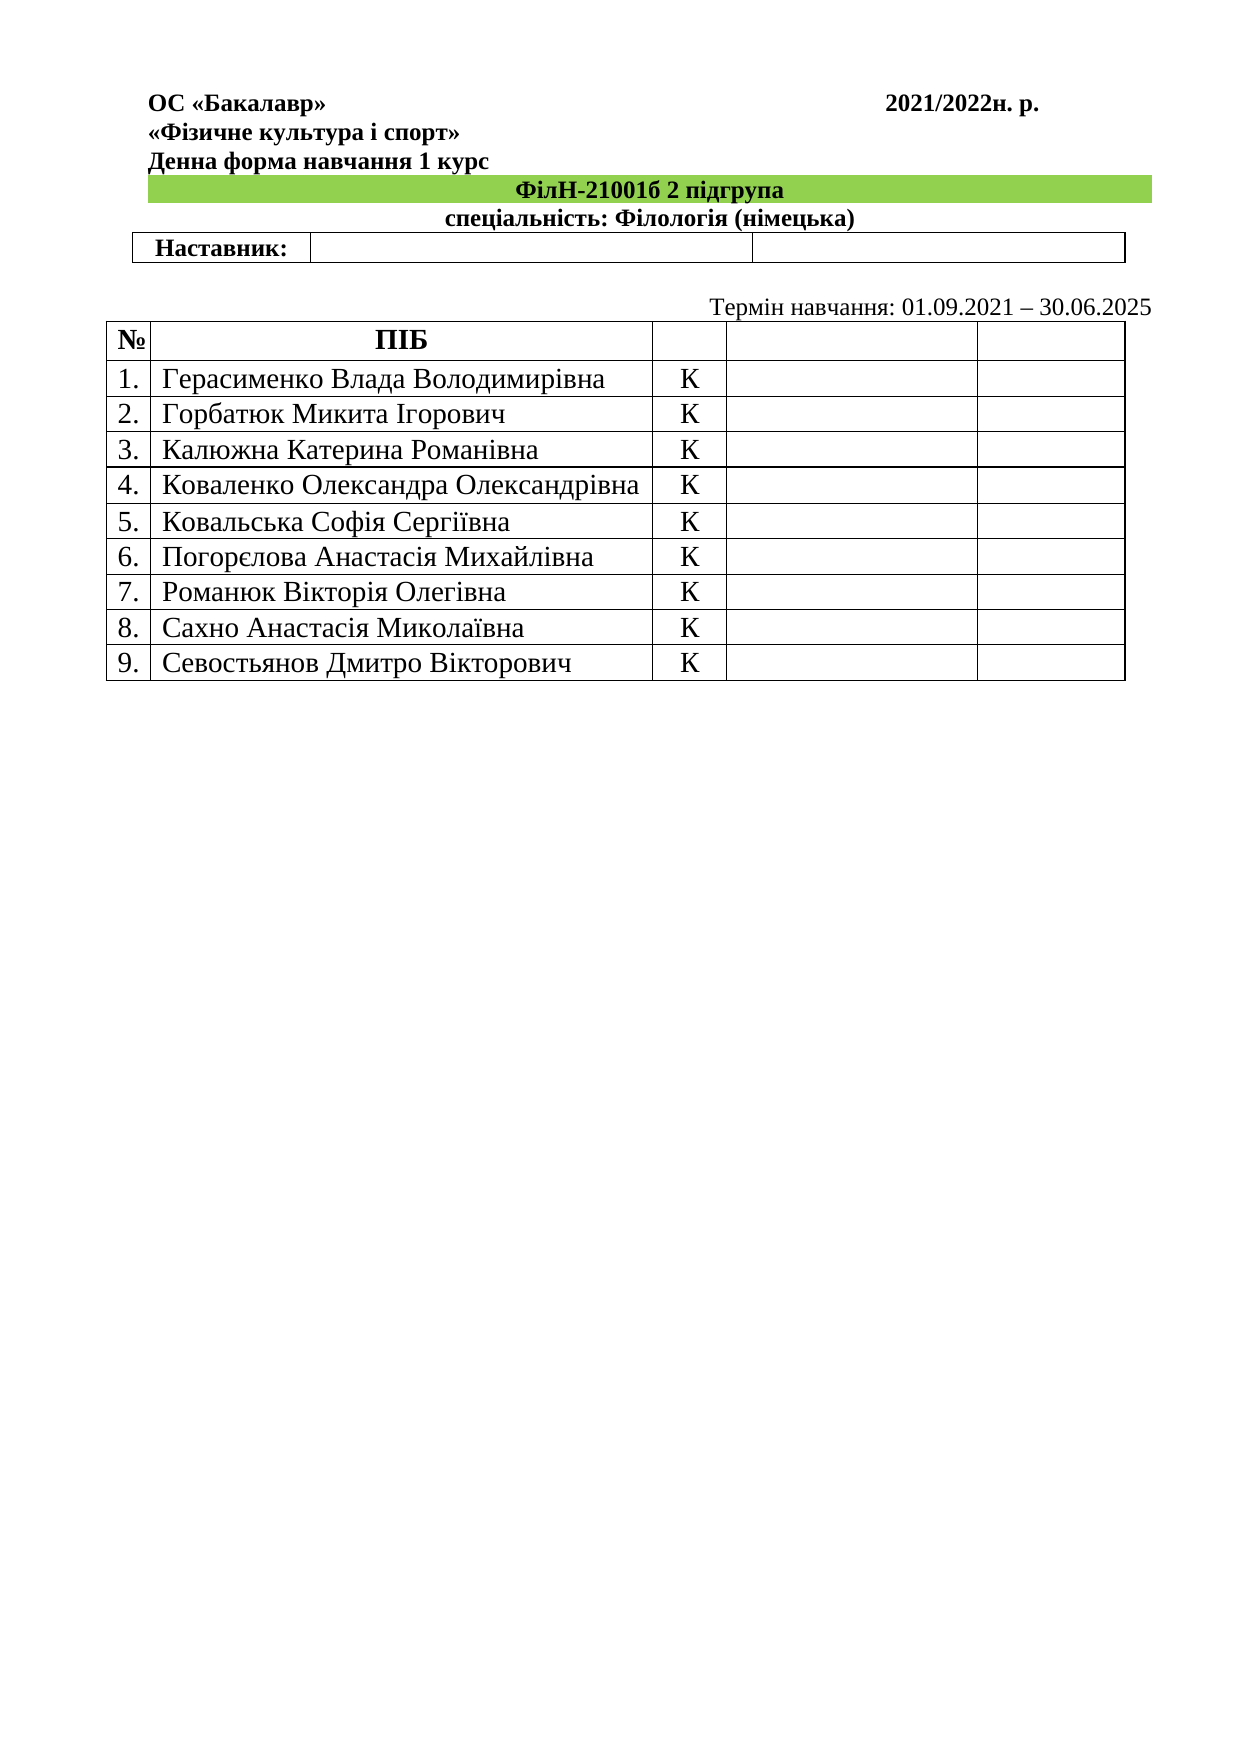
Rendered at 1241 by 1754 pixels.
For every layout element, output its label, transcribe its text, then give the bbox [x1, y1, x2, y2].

table_cell К [653, 575, 726, 609]
text «Фізичне культура і спорт» [148, 117, 1152, 146]
table_cell Сахно Анастасія Миколаївна [151, 610, 652, 644]
table_cell [107, 432, 150, 466]
table_cell [978, 432, 1124, 466]
table_cell [727, 397, 977, 431]
table_cell [727, 539, 977, 573]
table_cell Горбатюк Микита Ігорович [151, 397, 652, 431]
table_header [727, 322, 977, 360]
table_cell [107, 575, 150, 609]
table_cell [107, 361, 150, 396]
table_cell [978, 397, 1124, 431]
table_cell [978, 539, 1124, 573]
table_cell [978, 645, 1124, 680]
table_cell Погорєлова Анастасія Михайлівна [151, 539, 652, 573]
table_cell [727, 361, 977, 396]
table_cell Герасименко Влада Володимирівна [151, 361, 652, 396]
table_cell [107, 468, 150, 503]
table_header [978, 322, 1124, 360]
table_cell [727, 432, 977, 466]
table_cell Романюк Вікторія Олегівна [151, 575, 652, 609]
table_cell К [653, 468, 726, 503]
table_header № [107, 322, 150, 360]
table_header Наставник: [133, 233, 310, 262]
table_cell [727, 504, 977, 538]
table_cell К [653, 610, 726, 644]
table_cell К [653, 645, 726, 680]
table_cell [107, 645, 150, 680]
table_header [753, 233, 1124, 262]
table_cell К [653, 361, 726, 396]
table_cell [107, 610, 150, 644]
table_cell [978, 468, 1124, 503]
table_cell Коваленко Олександра Олександрівна [151, 468, 652, 503]
table_cell [107, 539, 150, 573]
table_cell [727, 468, 977, 503]
text Термін навчання: 01.09.2021 – 30.06.2025 [148, 292, 1152, 321]
table_cell [978, 504, 1124, 538]
table_cell [727, 610, 977, 644]
table_header [653, 322, 726, 360]
table_cell [978, 610, 1124, 644]
table_cell [978, 575, 1124, 609]
table_cell [727, 645, 977, 680]
text Денна форма навчання 1 курс [148, 146, 1152, 175]
table_cell [978, 361, 1124, 396]
table_cell Севостьянов Дмитро Вікторович [151, 645, 652, 680]
table_header ПІБ [151, 322, 652, 360]
table_cell Ковальська Софія Сергіївна [151, 504, 652, 538]
table_cell Калюжна Катерина Романівна [151, 432, 652, 466]
table_cell К [653, 539, 726, 573]
table_cell К [653, 397, 726, 431]
table_cell К [653, 432, 726, 466]
text ОС «Бакалавр» 2021/2022н. р. [148, 88, 1152, 117]
text спеціальність: Філологія (німецька) [148, 203, 1152, 232]
text ФілН-21001б 2 підгрупа [148, 175, 1152, 203]
table_cell [727, 575, 977, 609]
table_cell [107, 504, 150, 538]
table_cell [107, 397, 150, 431]
table_header [311, 233, 752, 262]
table_cell К [653, 504, 726, 538]
